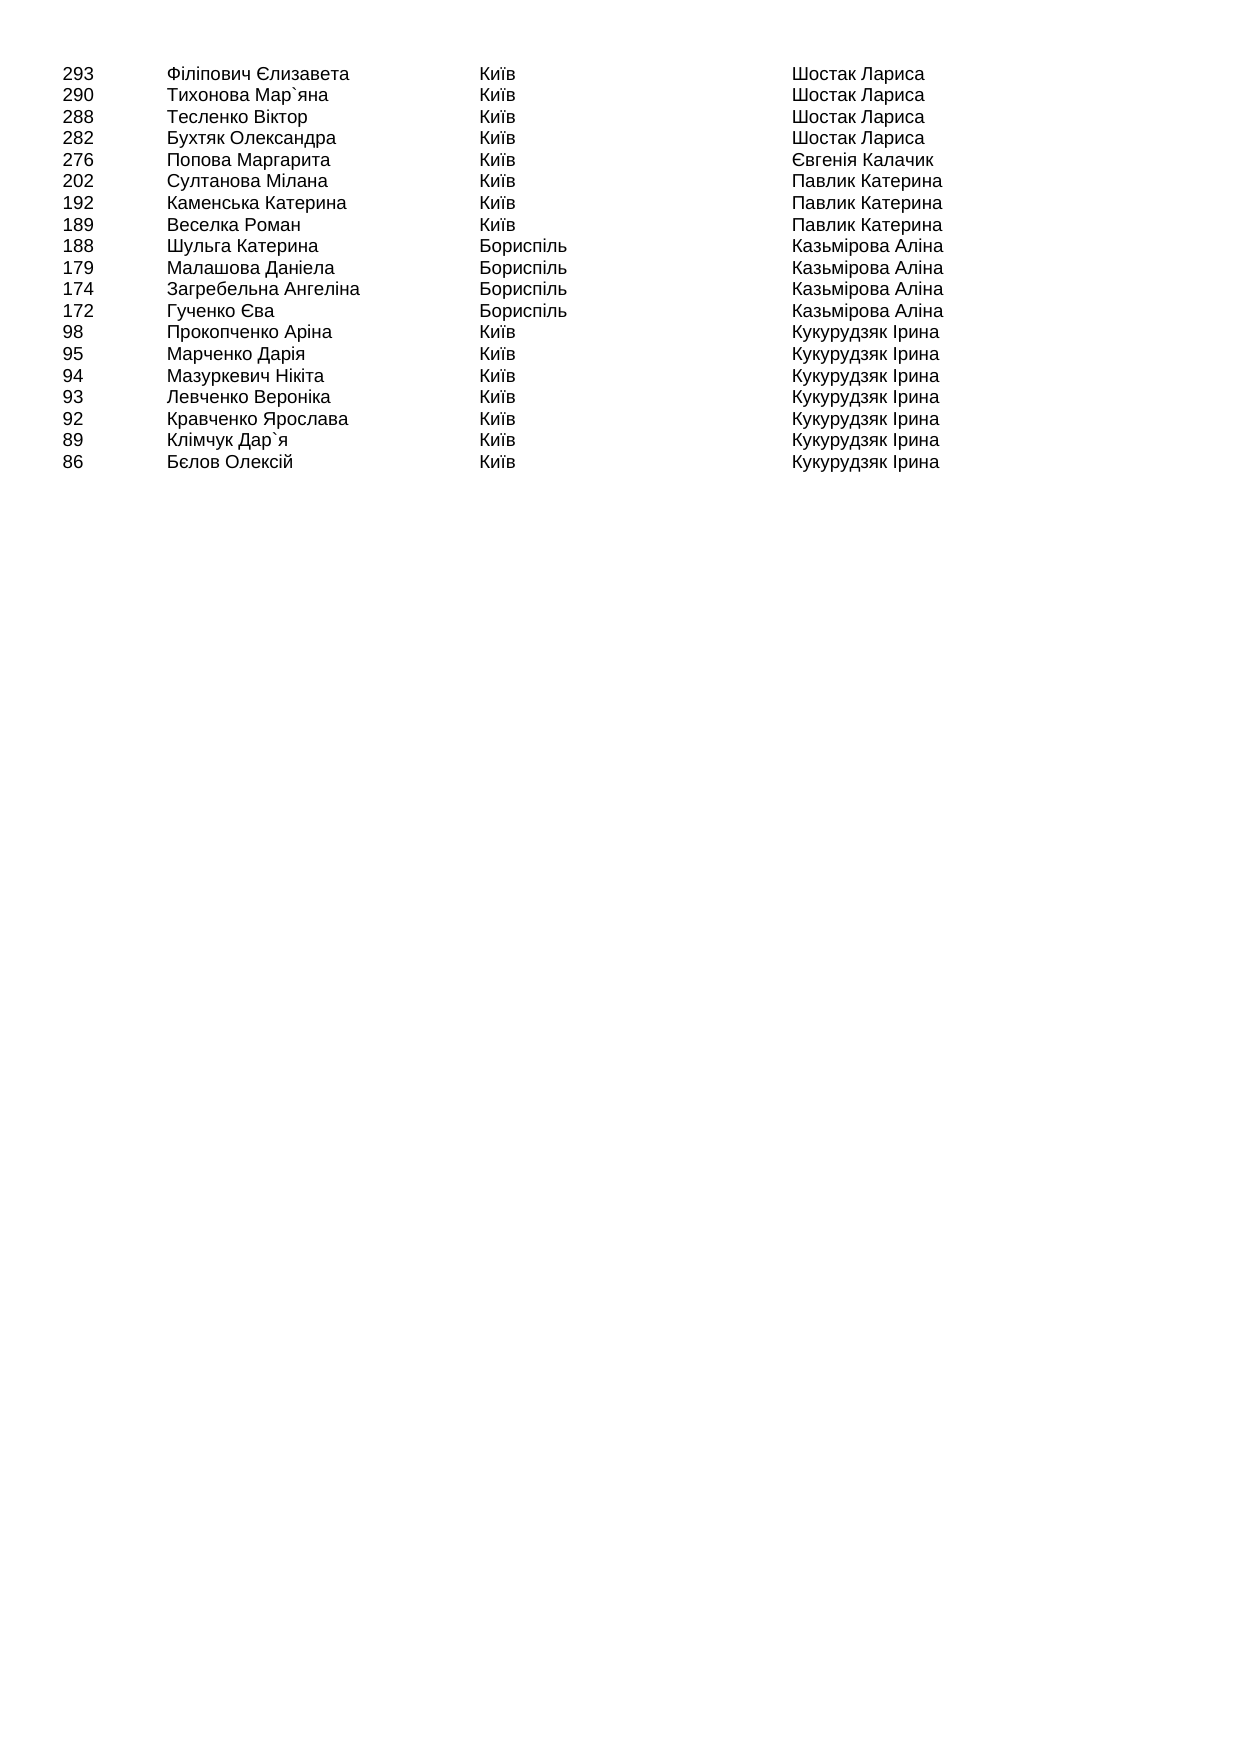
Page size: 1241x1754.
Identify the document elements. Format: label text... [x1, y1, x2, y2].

table_cell 288 [51, 106, 155, 127]
table_cell Шостак Лариса [780, 84, 1093, 106]
table_cell Гученко Єва [155, 300, 468, 321]
table_cell Прокопченко Аріна [155, 321, 468, 343]
table_cell Клімчук Дар`я [155, 429, 468, 451]
table_cell Київ [468, 408, 780, 429]
table_cell Кукурудзяк Ірина [780, 429, 1093, 451]
table_cell Київ [468, 149, 780, 170]
table_cell Кукурудзяк Ірина [780, 343, 1093, 364]
table_cell Філіпович Єлизавета [155, 63, 468, 84]
table_cell 179 [51, 257, 155, 278]
table_cell Кукурудзяк Ірина [780, 386, 1093, 407]
table_cell Київ [468, 106, 780, 127]
table_cell Київ [468, 451, 780, 472]
table_cell Кукурудзяк Ірина [780, 364, 1093, 386]
table_cell 293 [51, 63, 155, 84]
table_cell Кукурудзяк Ірина [780, 321, 1093, 343]
table_cell Тесленко Віктор [155, 106, 468, 127]
table_cell Київ [468, 84, 780, 106]
table_cell 89 [51, 429, 155, 451]
table_cell Київ [468, 429, 780, 451]
table_cell 290 [51, 84, 155, 106]
table_cell Шостак Лариса [780, 63, 1093, 84]
table_cell Київ [468, 321, 780, 343]
table_cell Київ [468, 364, 780, 386]
table_cell Павлик Катерина [780, 214, 1093, 235]
table_cell 192 [51, 192, 155, 213]
table_cell Бориспіль [468, 257, 780, 278]
table_cell Шостак Лариса [780, 106, 1093, 127]
table_cell Казьмірова Аліна [780, 300, 1093, 321]
table_cell 98 [51, 321, 155, 343]
table_cell Казьмірова Аліна [780, 235, 1093, 257]
table_cell Павлик Катерина [780, 170, 1093, 192]
table_cell 94 [51, 364, 155, 386]
table_cell Київ [468, 170, 780, 192]
table_cell 174 [51, 278, 155, 300]
table_cell Кукурудзяк Ірина [780, 451, 1093, 472]
table_cell Каменська Катерина [155, 192, 468, 213]
table_cell Київ [468, 343, 780, 364]
table_cell 86 [51, 451, 155, 472]
table_cell Євгенія Калачик [780, 149, 1093, 170]
table_cell Бухтяк Олександра [155, 127, 468, 149]
table_cell Бориспіль [468, 235, 780, 257]
table_cell 172 [51, 300, 155, 321]
table_cell Бєлов Олексій [155, 451, 468, 472]
table_cell Левченко Вероніка [155, 386, 468, 407]
table_cell Загребельна Ангеліна [155, 278, 468, 300]
table_cell Мазуркевич Нікіта [155, 364, 468, 386]
table_cell Шульга Катерина [155, 235, 468, 257]
table_cell Бориспіль [468, 278, 780, 300]
table_cell Київ [468, 386, 780, 407]
table_cell Кравченко Ярослава [155, 408, 468, 429]
table_cell Шостак Лариса [780, 127, 1093, 149]
table_cell Кукурудзяк Ірина [780, 408, 1093, 429]
table_cell Тихонова Мар`яна [155, 84, 468, 106]
table_cell 276 [51, 149, 155, 170]
table_cell Бориспіль [468, 300, 780, 321]
table_cell Малашова Даніела [155, 257, 468, 278]
table_cell Київ [468, 63, 780, 84]
table_cell Веселка Роман [155, 214, 468, 235]
table_cell Київ [468, 214, 780, 235]
table_cell Павлик Катерина [780, 192, 1093, 213]
table_cell 93 [51, 386, 155, 407]
table_cell 92 [51, 408, 155, 429]
table_cell 189 [51, 214, 155, 235]
table_cell 188 [51, 235, 155, 257]
table_cell Попова Маргарита [155, 149, 468, 170]
table_cell Київ [468, 127, 780, 149]
table_cell Марченко Дарія [155, 343, 468, 364]
table_cell Султанова Мілана [155, 170, 468, 192]
table_cell 202 [51, 170, 155, 192]
table_cell Казьмірова Аліна [780, 278, 1093, 300]
table_cell Київ [468, 192, 780, 213]
table_cell Казьмірова Аліна [780, 257, 1093, 278]
table_cell 95 [51, 343, 155, 364]
table_cell 282 [51, 127, 155, 149]
